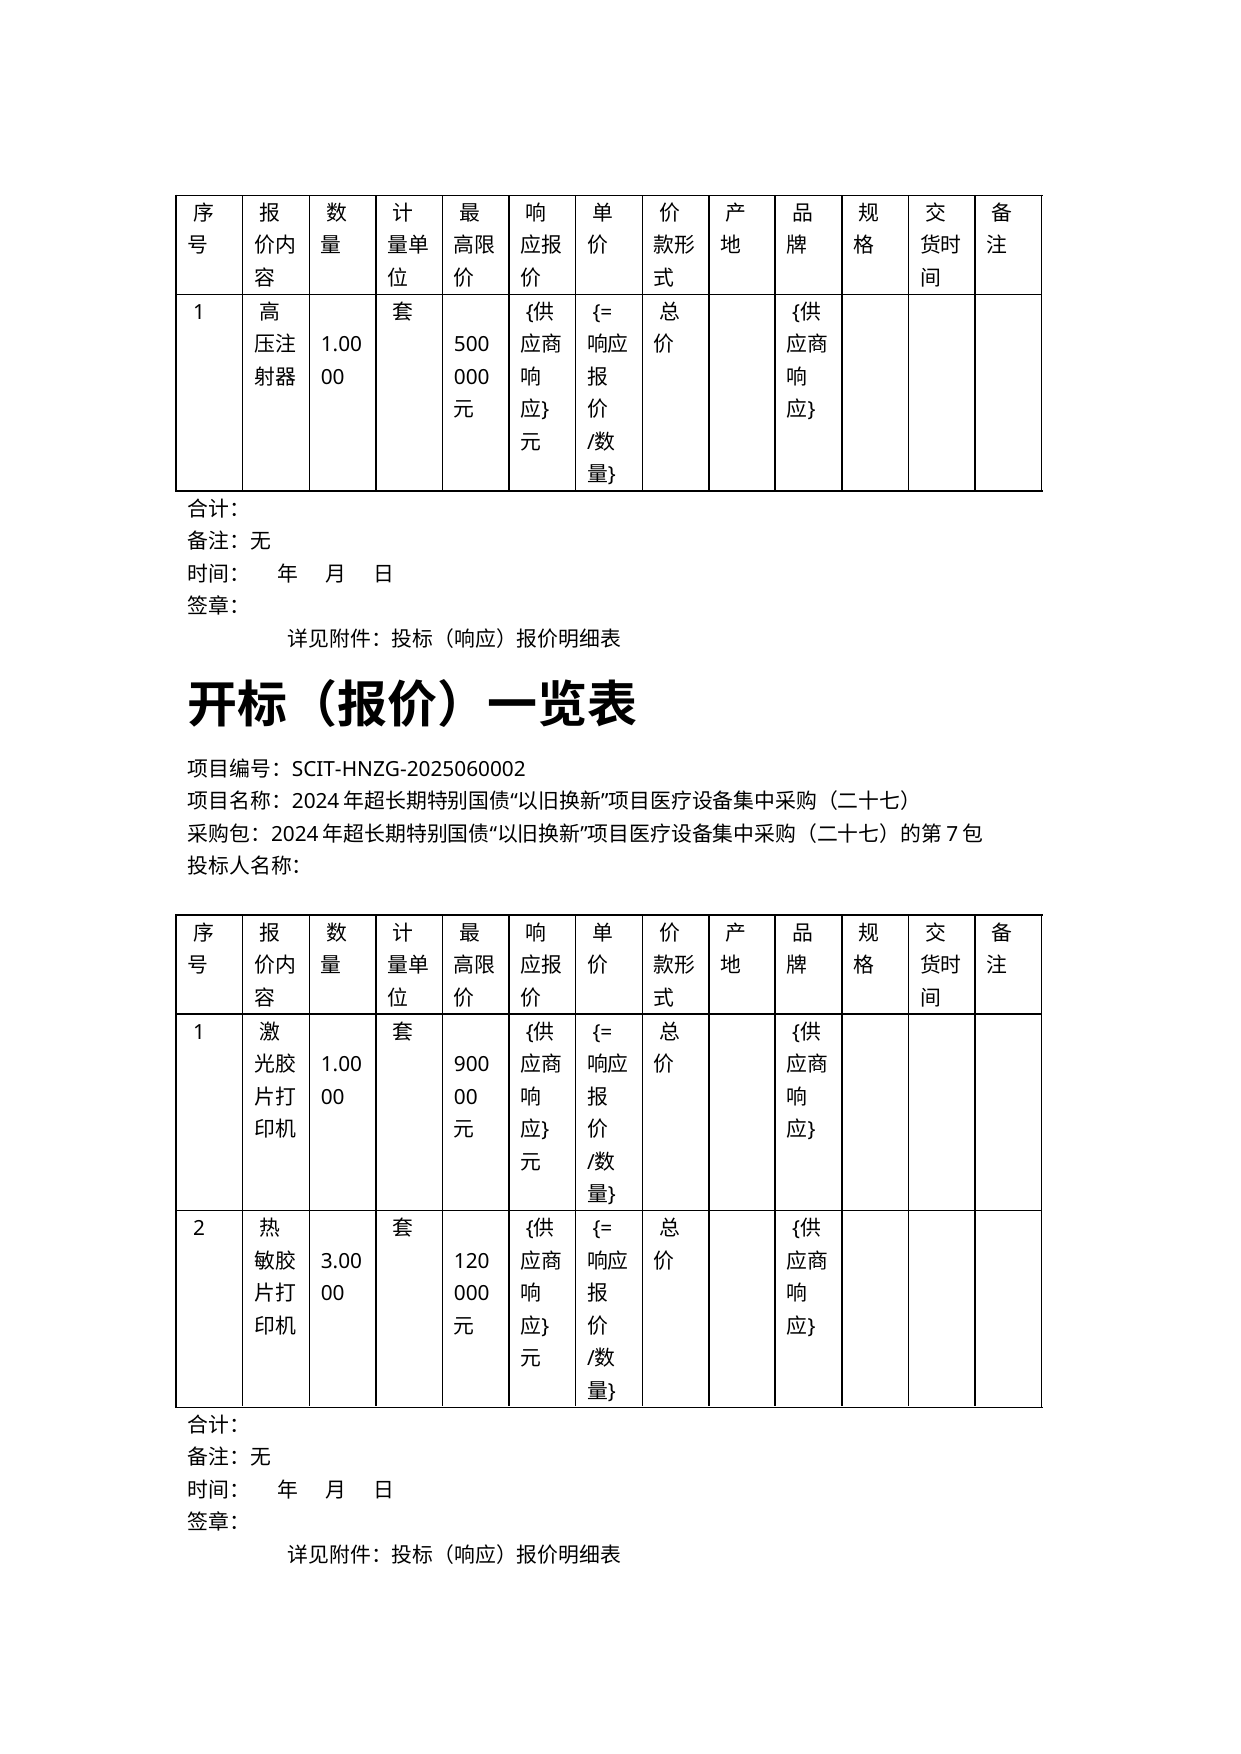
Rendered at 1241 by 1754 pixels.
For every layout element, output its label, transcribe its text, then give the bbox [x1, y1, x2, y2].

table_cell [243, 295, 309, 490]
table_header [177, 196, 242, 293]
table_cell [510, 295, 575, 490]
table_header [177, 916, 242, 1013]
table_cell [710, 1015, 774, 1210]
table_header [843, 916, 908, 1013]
text 备注：无 [187, 524, 1053, 557]
text 时间： 年 月 日 [187, 1473, 1053, 1505]
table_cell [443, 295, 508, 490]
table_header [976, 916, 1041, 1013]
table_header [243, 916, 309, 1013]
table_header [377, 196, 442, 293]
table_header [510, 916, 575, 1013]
text 投标人名称： [187, 849, 1053, 882]
text 项目编号：SCIT-HNZG-2025060002 [187, 752, 1053, 784]
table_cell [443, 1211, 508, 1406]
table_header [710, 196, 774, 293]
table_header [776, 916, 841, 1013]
text 采购包：2024年超长期特别国债“以旧换新”项目医疗设备集中采购（二十七）的第7包 [187, 817, 1053, 849]
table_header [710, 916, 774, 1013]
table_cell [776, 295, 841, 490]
text 备注：无 [187, 1440, 1053, 1473]
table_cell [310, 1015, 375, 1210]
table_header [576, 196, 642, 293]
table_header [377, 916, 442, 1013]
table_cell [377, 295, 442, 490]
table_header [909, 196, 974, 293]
text 合计： [187, 1408, 1053, 1440]
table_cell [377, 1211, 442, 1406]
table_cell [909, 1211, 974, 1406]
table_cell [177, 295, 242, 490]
text 详见附件：投标（响应）报价明细表 [187, 622, 1053, 654]
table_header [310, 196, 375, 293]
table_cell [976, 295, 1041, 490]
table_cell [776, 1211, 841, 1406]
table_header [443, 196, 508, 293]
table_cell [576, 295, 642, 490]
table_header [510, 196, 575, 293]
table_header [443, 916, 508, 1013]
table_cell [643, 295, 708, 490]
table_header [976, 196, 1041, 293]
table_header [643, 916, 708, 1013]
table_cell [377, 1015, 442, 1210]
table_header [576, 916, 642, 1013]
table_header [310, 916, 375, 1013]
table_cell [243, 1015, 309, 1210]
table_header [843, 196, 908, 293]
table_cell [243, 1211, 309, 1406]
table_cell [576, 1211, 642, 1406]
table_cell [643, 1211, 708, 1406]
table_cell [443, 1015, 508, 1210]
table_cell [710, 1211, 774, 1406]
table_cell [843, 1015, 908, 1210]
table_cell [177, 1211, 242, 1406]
text 签章： [187, 589, 1053, 622]
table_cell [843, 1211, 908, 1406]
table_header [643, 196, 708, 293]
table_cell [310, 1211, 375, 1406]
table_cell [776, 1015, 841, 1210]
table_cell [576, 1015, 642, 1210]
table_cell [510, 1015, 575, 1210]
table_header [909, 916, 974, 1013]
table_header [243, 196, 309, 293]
text 详见附件：投标（响应）报价明细表 [187, 1538, 1053, 1570]
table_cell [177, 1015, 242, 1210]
text 合计： [187, 492, 1053, 524]
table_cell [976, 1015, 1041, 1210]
text 开标（报价）一览表 [187, 654, 1053, 752]
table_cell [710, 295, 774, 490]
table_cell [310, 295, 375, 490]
text 时间： 年 月 日 [187, 557, 1053, 589]
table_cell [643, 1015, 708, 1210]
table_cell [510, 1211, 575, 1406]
text 项目名称：2024年超长期特别国债“以旧换新”项目医疗设备集中采购（二十七） [187, 784, 1053, 817]
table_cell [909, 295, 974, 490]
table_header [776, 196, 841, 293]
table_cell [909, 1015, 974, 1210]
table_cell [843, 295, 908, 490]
text 签章： [187, 1505, 1053, 1538]
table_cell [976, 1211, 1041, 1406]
